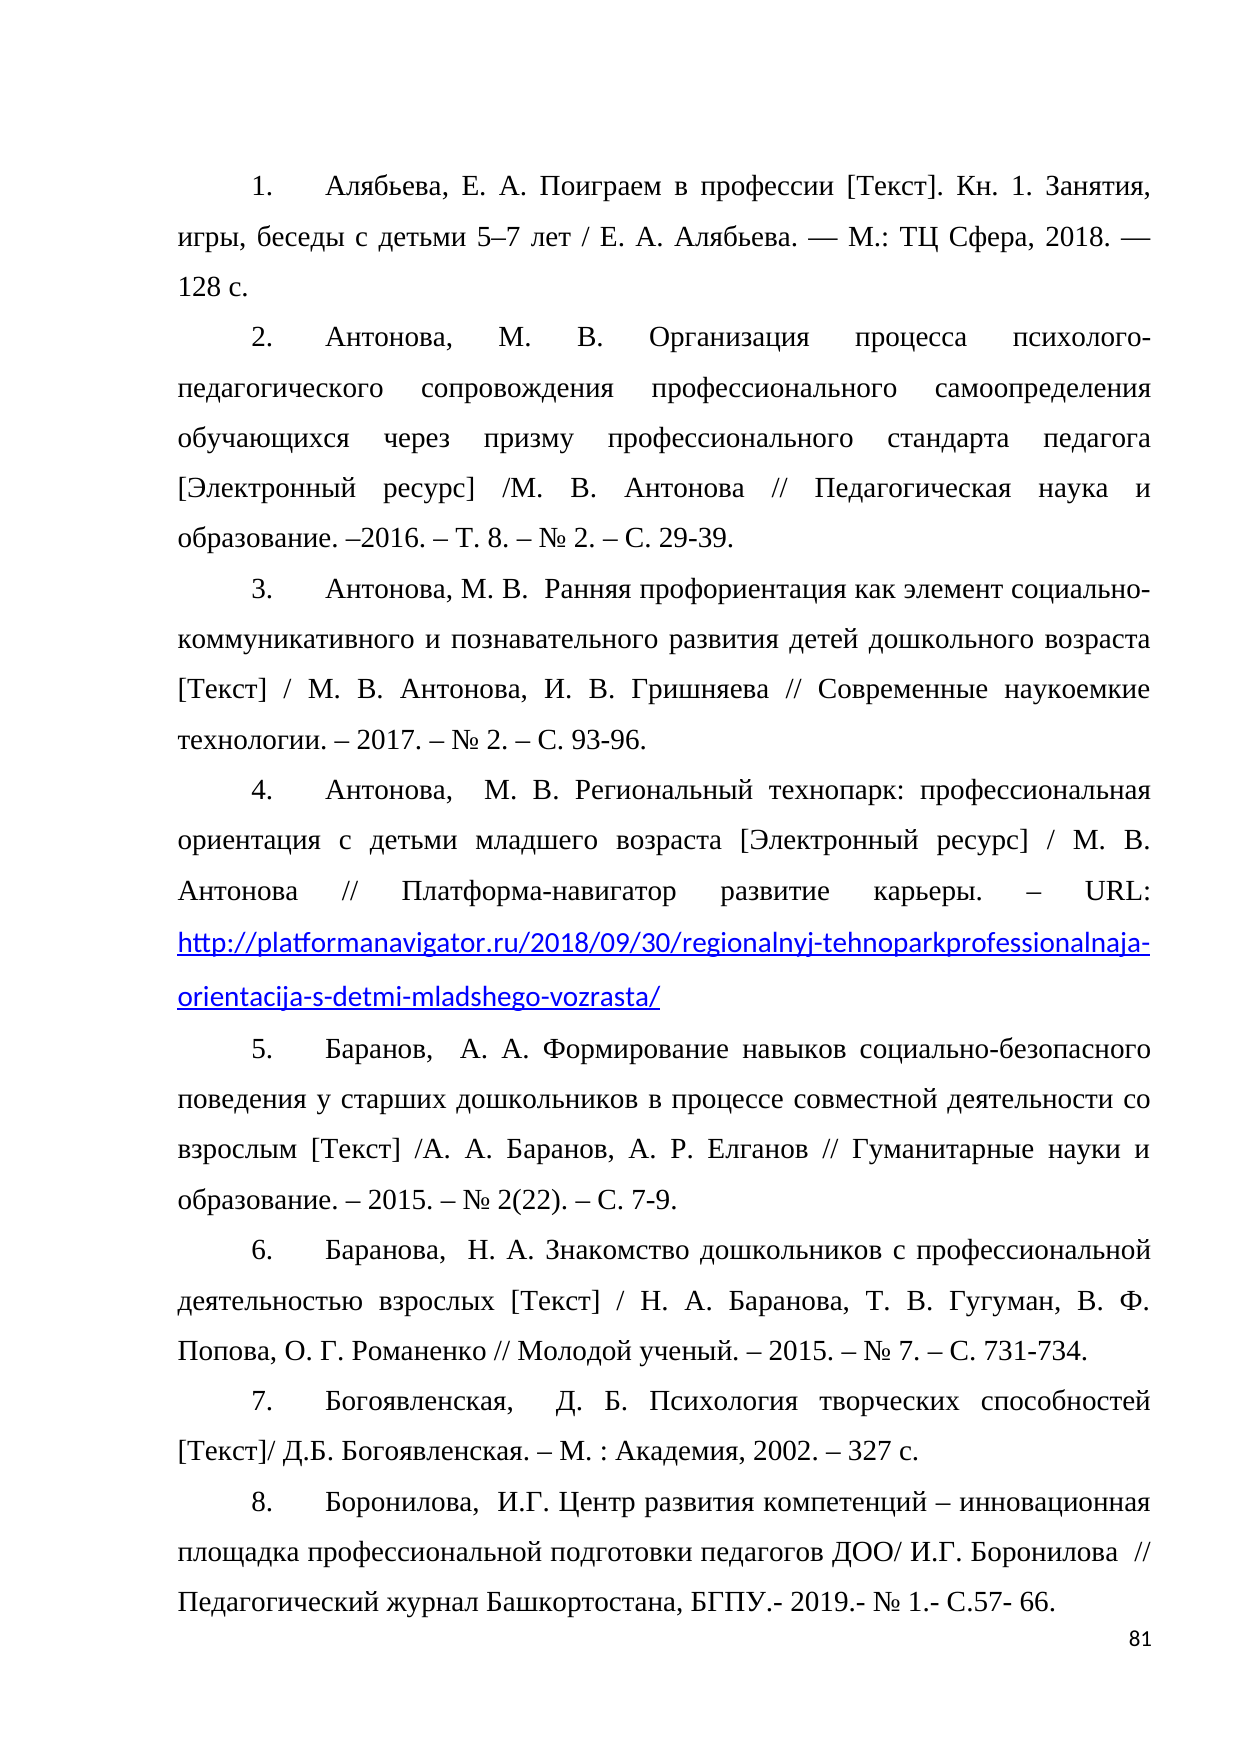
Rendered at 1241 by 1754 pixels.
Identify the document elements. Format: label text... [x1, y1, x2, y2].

list Антонова, М. В. Ранняя профориентация как элемент социально-коммуникативного и познавательного развития детей дошкольного возраста [Текст] / М. В. Антонова, И. В. Гришняева // Современные наукоемкие технологии. – 2017. – № 2. – С. 93-96. [177, 571, 1152, 755]
list Боронилова, И.Г. Центр развития компетенций – инновационная площадка профессиональной подготовки педагогов ДОО/ И.Г. Боронилова // Педагогический журнал Башкортостана, БГПУ.- 2019.- № 1.- С.57- 66. [177, 1484, 1152, 1618]
list Антонова, М. В. Организация процесса психолого-педагогического сопровождения профессионального самоопределения обучающихся через призму профессионального стандарта педагога [Электронный ресурс] /М. В. Антонова // Педагогическая наука и образование. –2016. – Т. 8. – № 2. – С. 29-39. [177, 319, 1152, 554]
list Баранов, А. А. Формирование навыков социально-безопасного поведения у старших дошкольников в процессе совместной деятельности со взрослым [Текст] /А. А. Баранов, А. Р. Елганов // Гуманитарные науки и образование. – 2015. – № 2(22). – С. 7-9. [177, 1031, 1152, 1216]
list Баранова, Н. А. Знакомство дошкольников с профессиональной деятельностью взрослых [Текст] / Н. А. Баранова, Т. В. Гугуман, В. Ф. Попова, О. Г. Романенко // Молодой ученый. – 2015. – № 7. – С. 731-734. [177, 1232, 1152, 1366]
list Антонова, М. В. Региональный технопарк: профессиональная ориентация с детьми младшего возраста [Электронный ресурс] / М. В. Антонова // Платформа-навигатор развитие карьеры. – URL: http://platformanavigator.ru/2018/09/30/regionalnyj-tehnoparkprofessionalnaja-orientacija-s-detmi-mladshego-vozrasta/ [177, 772, 1152, 1013]
list Алябьева, Е. А. Поиграем в профессии [Текст]. Кн. 1. Занятия, игры, беседы с детьми 5–7 лет / Е. А. Алябьева. — М.: ТЦ Сфера, 2018. — 128 с. [177, 168, 1152, 303]
list Богоявленская, Д. Б. Психология творческих способностей [Текст]/ Д.Б. Богоявленская. – М. : Академия, 2002. – 327 с. [177, 1383, 1152, 1467]
